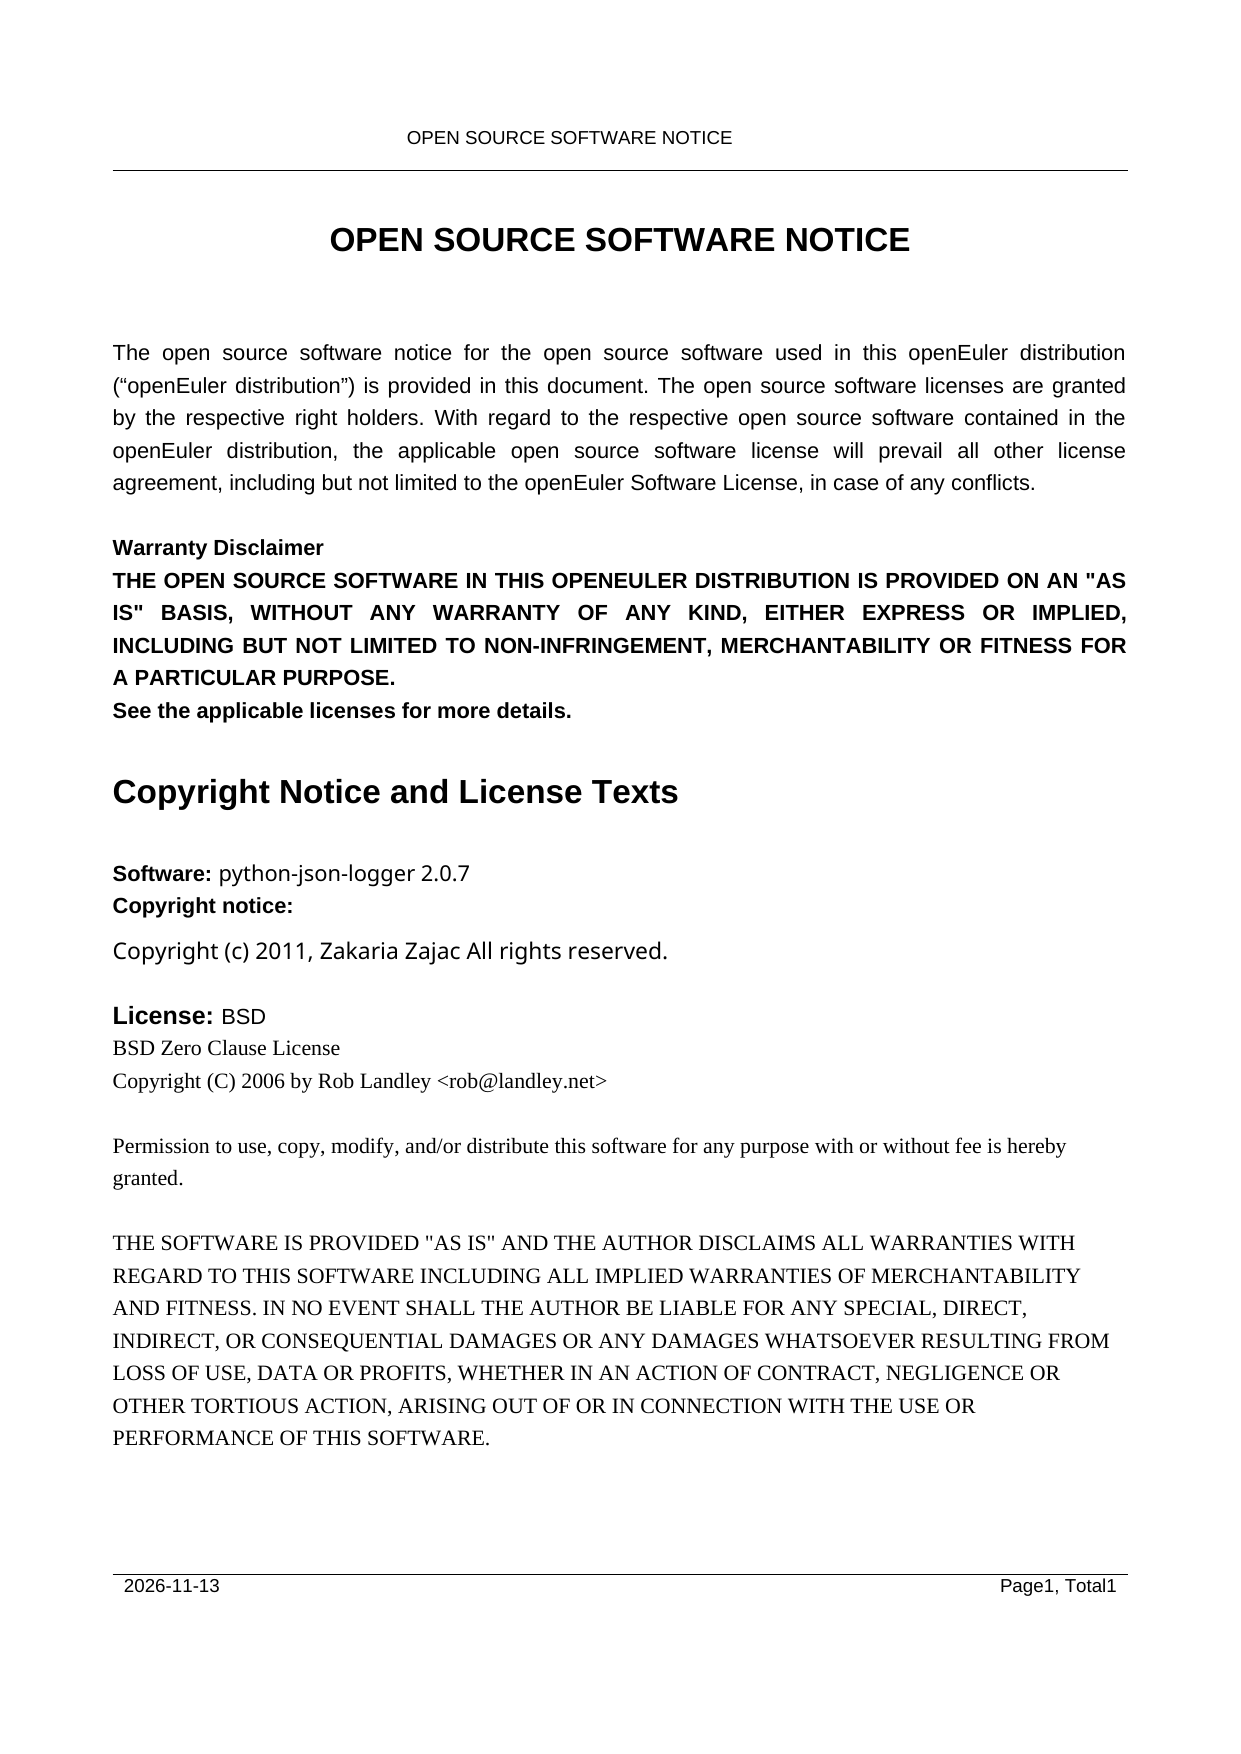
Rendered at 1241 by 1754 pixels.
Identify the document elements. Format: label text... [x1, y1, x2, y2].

title Software: python-json-logger 2.0.7 [112, 856, 1128, 889]
text Copyright Notice and License Texts [112, 759, 1128, 824]
text Warranty Disclaimer [112, 531, 1128, 564]
text THE OPEN SOURCE SOFTWARE IN THIS OPENEULER DISTRIBUTION IS PROVIDED ON AN "AS IS" BASIS, WITHOUT ANY WARRANTY OF ANY KIND, EITHER EXPRESS OR IMPLIED, INCLUDING BUT NOT LIMITED TO NON-INFRINGEMENT, MERCHANTABILITY OR FITNESS FOR A PARTICULAR PURPOSE. See the applicable licenses for more details. [112, 564, 1128, 726]
text License: BSD [112, 999, 1128, 1031]
text OPEN SOURCE SOFTWARE NOTICE [112, 206, 1128, 271]
text The open source software notice for the open source software used in this openEuler distribution (“openEuler distribution”) is provided in this document. The open source software licenses are granted by the respective right holders. With regard to the respective open source software contained in the openEuler distribution, the applicable open source software license will prevail all other license agreement, including but not limited to the openEuler Software License, in case of any conflicts. [112, 336, 1128, 499]
text Copyright (c) 2011, Zakaria Zajac All rights reserved. [112, 934, 1128, 999]
text Copyright notice: [112, 889, 1128, 921]
text BSD Zero Clause License Copyright (C) 2006 by Rob Landley <rob@landley.net> Permission to use, copy, modify, and/or distribute this software for any purpose with or without fee is hereby granted. THE SOFTWARE IS PROVIDED "AS IS" AND THE AUTHOR DISCLAIMS ALL WARRANTIES WITH REGARD TO THIS SOFTWARE INCLUDING ALL IMPLIED WARRANTIES OF MERCHANTABILITY AND FITNESS. IN NO EVENT SHALL THE AUTHOR BE LIABLE FOR ANY SPECIAL, DIRECT, INDIRECT, OR CONSEQUENTIAL DAMAGES OR ANY DAMAGES WHATSOEVER RESULTING FROM LOSS OF USE, DATA OR PROFITS, WHETHER IN AN ACTION OF CONTRACT, NEGLIGENCE OR OTHER TORTIOUS ACTION, ARISING OUT OF OR IN CONNECTION WITH THE USE OR PERFORMANCE OF THIS SOFTWARE. [112, 1031, 1128, 1486]
